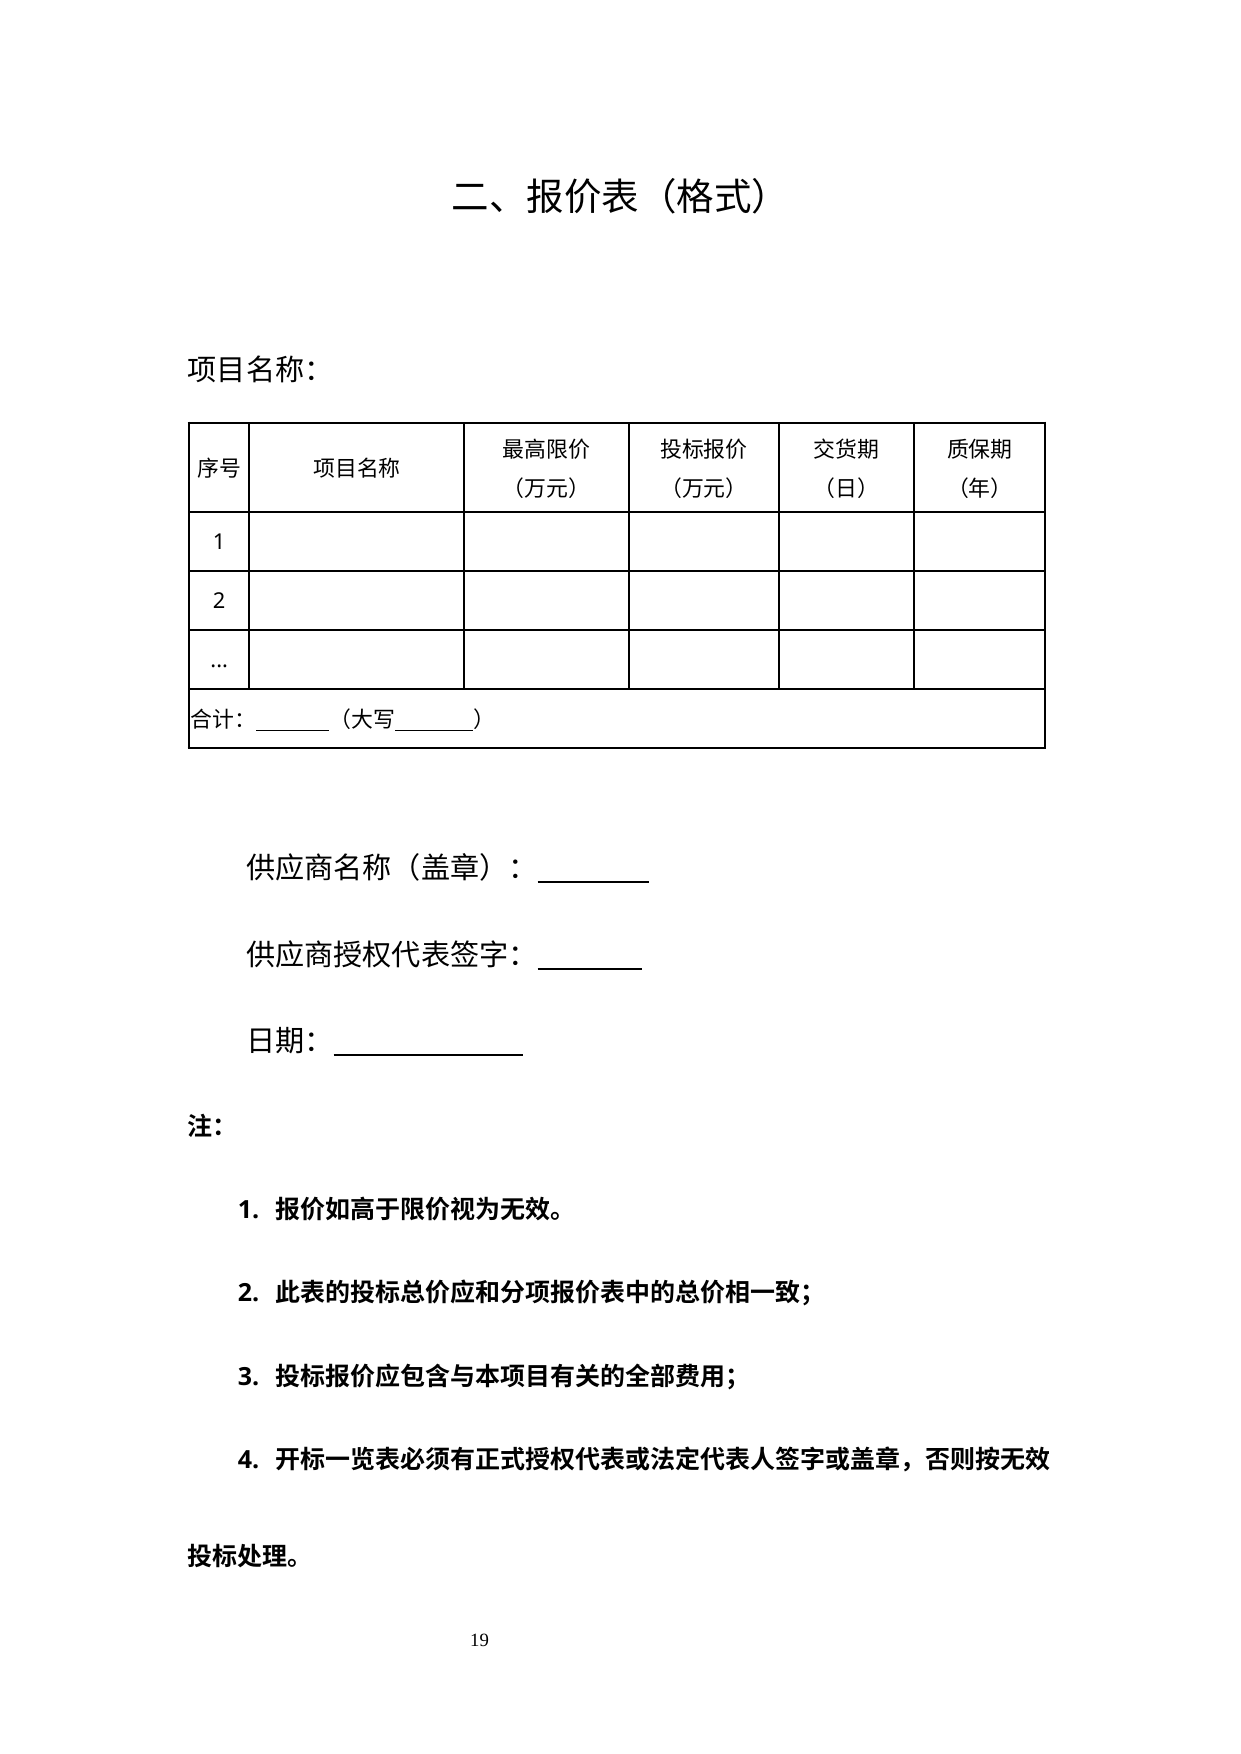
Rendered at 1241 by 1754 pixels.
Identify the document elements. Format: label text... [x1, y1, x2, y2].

table_cell [915, 513, 1044, 570]
text 供应商授权代表签字： [187, 920, 1053, 985]
text 日期： [187, 1006, 1053, 1071]
list 投标报价应包含与本项目有关的全部费用； [187, 1342, 1053, 1407]
table_cell [780, 572, 913, 629]
table_cell [465, 572, 628, 629]
text 注： [187, 1092, 1053, 1157]
table_cell 合计： （大写 ） [190, 690, 1044, 747]
table_header 项目名称 [250, 424, 463, 511]
text 项目名称： [187, 336, 1053, 401]
text 二、报价表（格式） [187, 162, 1053, 227]
table_cell [465, 631, 628, 688]
list 开标一览表必须有正式授权代表或法定代表人签字或盖章，否则按无效投标处理。 [187, 1425, 1053, 1587]
table_cell [250, 572, 463, 629]
list 报价如高于限价视为无效。 [187, 1175, 1053, 1240]
table_cell 2 [190, 572, 248, 629]
table_header 序号 [190, 424, 248, 511]
table_header 最高限价 （万元） [465, 424, 628, 511]
table_cell [630, 513, 778, 570]
table_cell [915, 631, 1044, 688]
table_cell 1 [190, 513, 248, 570]
table_cell [780, 513, 913, 570]
list 此表的投标总价应和分项报价表中的总价相一致； [187, 1258, 1053, 1323]
table_cell [915, 572, 1044, 629]
table_cell [630, 631, 778, 688]
table_cell ... [190, 631, 248, 688]
text 供应商名称（盖章）： [187, 834, 1053, 899]
table_cell [630, 572, 778, 629]
table_header 投标报价 （万元） [630, 424, 778, 511]
table_header 质保期 （年） [915, 424, 1044, 511]
table_cell [465, 513, 628, 570]
table_cell [780, 631, 913, 688]
table_cell [250, 631, 463, 688]
table_cell [250, 513, 463, 570]
table_header 交货期 （日） [780, 424, 913, 511]
